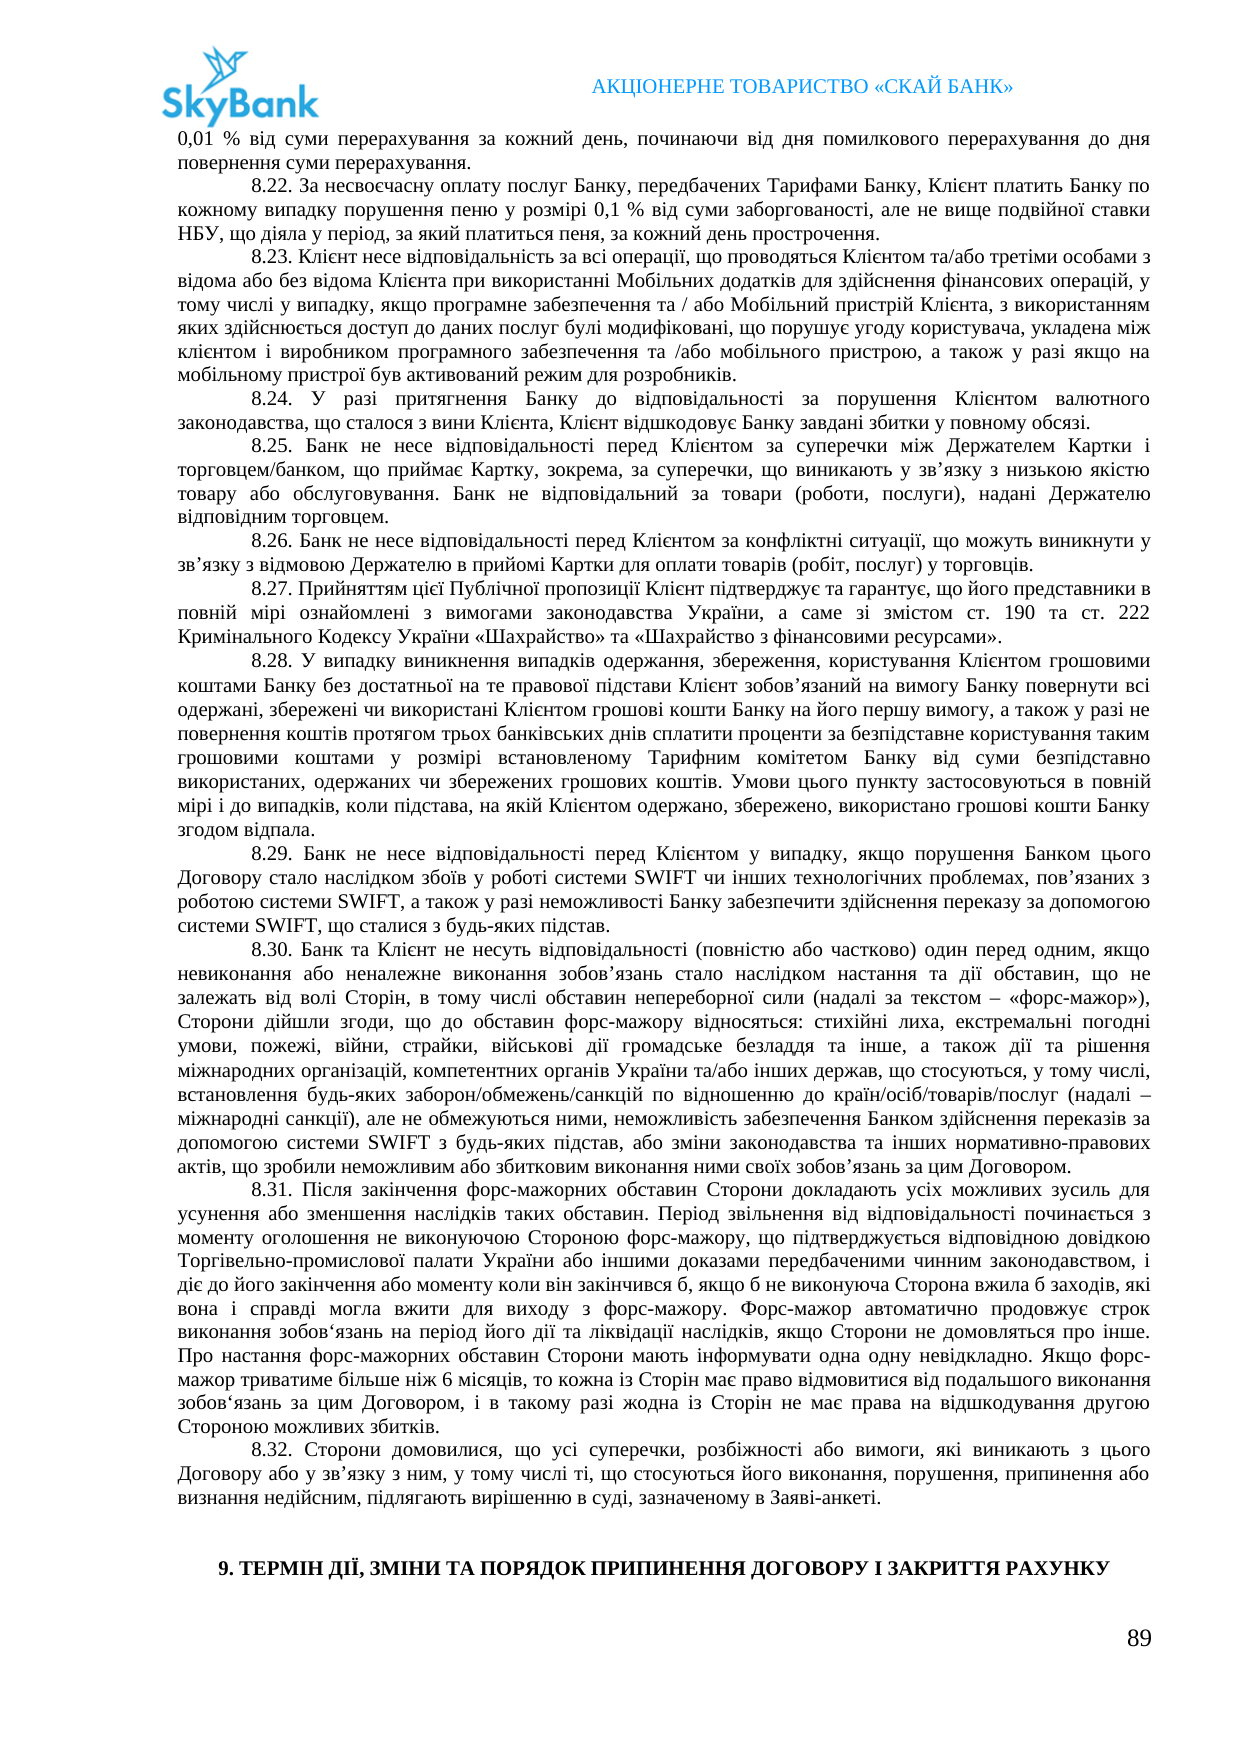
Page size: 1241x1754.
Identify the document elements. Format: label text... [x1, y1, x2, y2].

text 8.29. Банк не несе відповідальності перед Клієнтом у випадку, якщо порушення Банком цього Договору стало наслідком збоїв у роботі системи SWIFT чи інших технологічних проблемах, пов’язаних з роботою системи SWIFT, а також у разі неможливості Банку забезпечити здійснення переказу за допомогою системи SWIFT, що сталися з будь-яких підстав. [177, 841, 1152, 937]
text 8.26. Банк не несе відповідальності перед Клієнтом за конфліктні ситуації, що можуть виникнути у зв’язку з відмовою Держателю в прийомі Картки для оплати товарів (робіт, послуг) у торговців. [177, 528, 1152, 576]
text 8.28. У випадку виникнення випадків одержання, збереження, користування Клієнтом грошовими коштами Банку без достатньої на те правової підстави Клієнт зобов’язаний на вимогу Банку повернути всі одержані, збережені чи використані Клієнтом грошові кошти Банку на його першу вимогу, а також у разі не повернення коштів протягом трьох банківських днів сплатити проценти за безпідставне користування таким грошовими коштами у розмірі встановленому Тарифним комітетом Банку від суми безпідставно використаних, одержаних чи збережених грошових коштів. Умови цього пункту застосовуються в повній мірі і до випадків, коли підстава, на якій Клієнтом одержано, збережено, використано грошові кошти Банку згодом відпала. [177, 648, 1152, 841]
text 8.25. Банк не несе відповідальності перед Клієнтом за суперечки між Держателем Картки і торговцем/банком, що приймає Картку, зокрема, за суперечки, що виникають у зв’язку з низькою якістю товару або обслуговування. Банк не відповідальний за товари (роботи, послуги), надані Держателю відповідним торговцем. [177, 434, 1152, 528]
list 9. Термін дії, зміни та порядок припинення Договору І ЗАКРИТТЯ РАХУНКУ [177, 1556, 1152, 1580]
text 8.24. У разі притягнення Банку до відповідальності за порушення Клієнтом валютного законодавства, що сталося з вини Клієнта, Клієнт відшкодовує Банку завдані збитки у повному обсязі. [177, 386, 1152, 434]
text 8.32. Сторони домовилися, що усі суперечки, розбіжності або вимоги, які виникають з цього Договору або у зв’язку з ним, у тому числі ті, що стосуються його виконання, порушення, припинення або визнання недійсним, підлягають вирішенню в суді, зазначеному в Заяві-анкеті. [177, 1438, 1152, 1509]
text 8.23. Клієнт несе відповідальність за всі операції, що проводяться Клієнтом та/або третіми особами з відома або без відома Клієнта при використанні Мобільних додатків для здійснення фінансових операцій, у тому числі у випадку, якщо програмне забезпечення та / або Мобільний пристрій Клієнта, з використанням яких здійснюється доступ до даних послуг булі модифіковані, що порушує угоду користувача, укладена між клієнтом і виробником програмного забезпечення та /або мобільного пристрою, а також у разі якщо на мобільному пристрої був активований режим для розробників. [177, 245, 1152, 386]
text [177, 127, 1152, 174]
picture [142, 35, 349, 140]
text 8.31. Після закінчення форс-мажорних обставин Сторони докладають усіх можливих зусиль для усунення або зменшення наслідків таких обставин. Період звільнення від відповідальності починається з моменту оголошення не виконуючою Стороною форс-мажору, що підтверджується відповідною довідкою Торгівельно-промислової палати України або іншими доказами передбаченими чинним законодавством, і діє до його закінчення або моменту коли він закінчився б, якщо б не виконуюча Сторона вжила б заходів, які вона і справді могла вжити для виходу з форс-мажору. Форс-мажор автоматично продовжує строк виконання зобов‘язань на період його дії та ліквідації наслідків, якщо Сторони не домовляться про інше. Про настання форс-мажорних обставин Сторони мають інформувати одна одну невідкладно. Якщо форс-мажор триватиме більше ніж 6 місяців, то кожна із Сторін має право відмовитися від подальшого виконання зобов‘язань за цим Договором, і в такому разі жодна із Сторін не має права на відшкодування другою Стороною можливих збитків. [177, 1178, 1152, 1438]
text 8.27. Прийняттям цієї Публічної пропозиції Клієнт підтверджує та гарантує, що його представники в повній мірі ознайомлені з вимогами законодавства України, а саме зі змістом ст. 190 та ст. 222 Кримінального Кодексу України «Шахрайство» та «Шахрайство з фінансовими ресурсами». [177, 576, 1152, 648]
text 8.30. Банк та Клієнт не несуть відповідальності (повністю або частково) один перед одним, якщо невиконання або неналежне виконання зобов’язань стало наслідком настання та дії обставин, що не залежать від волі Сторін, в тому числі обставин непереборної сили (надалі за текстом – «форс-мажор»), Сторони дійшли згоди, що до обставин форс-мажору відносяться: стихійні лиха, екстремальні погодні умови, пожежі, війни, страйки, військові дії громадське безладдя та інше, а також дії та рішення міжнародних організацій, компетентних органів України та/або інших держав, що стосуються, у тому числі, встановлення будь-яких заборон/обмежень/санкцій по відношенню до країн/осіб/товарів/послуг (надалі – міжнародні санкції), але не обмежуються ними, неможливість забезпечення Банком здійснення переказів за допомогою системи SWIFT з будь-яких підстав, або зміни законодавства та інших нормативно-правових актів, що зробили неможливим або збитковим виконання ними своїх зобов’язань за цим Договором. [177, 937, 1152, 1178]
text 8.22. За несвоєчасну оплату послуг Банку, передбачених Тарифами Банку, Клієнт платить Банку по кожному випадку порушення пеню у розмірі 0,1 % від суми заборгованості, але не вище подвійної ставки НБУ, що діяла у період, за який платиться пеня, за кожний день прострочення. [177, 174, 1152, 245]
